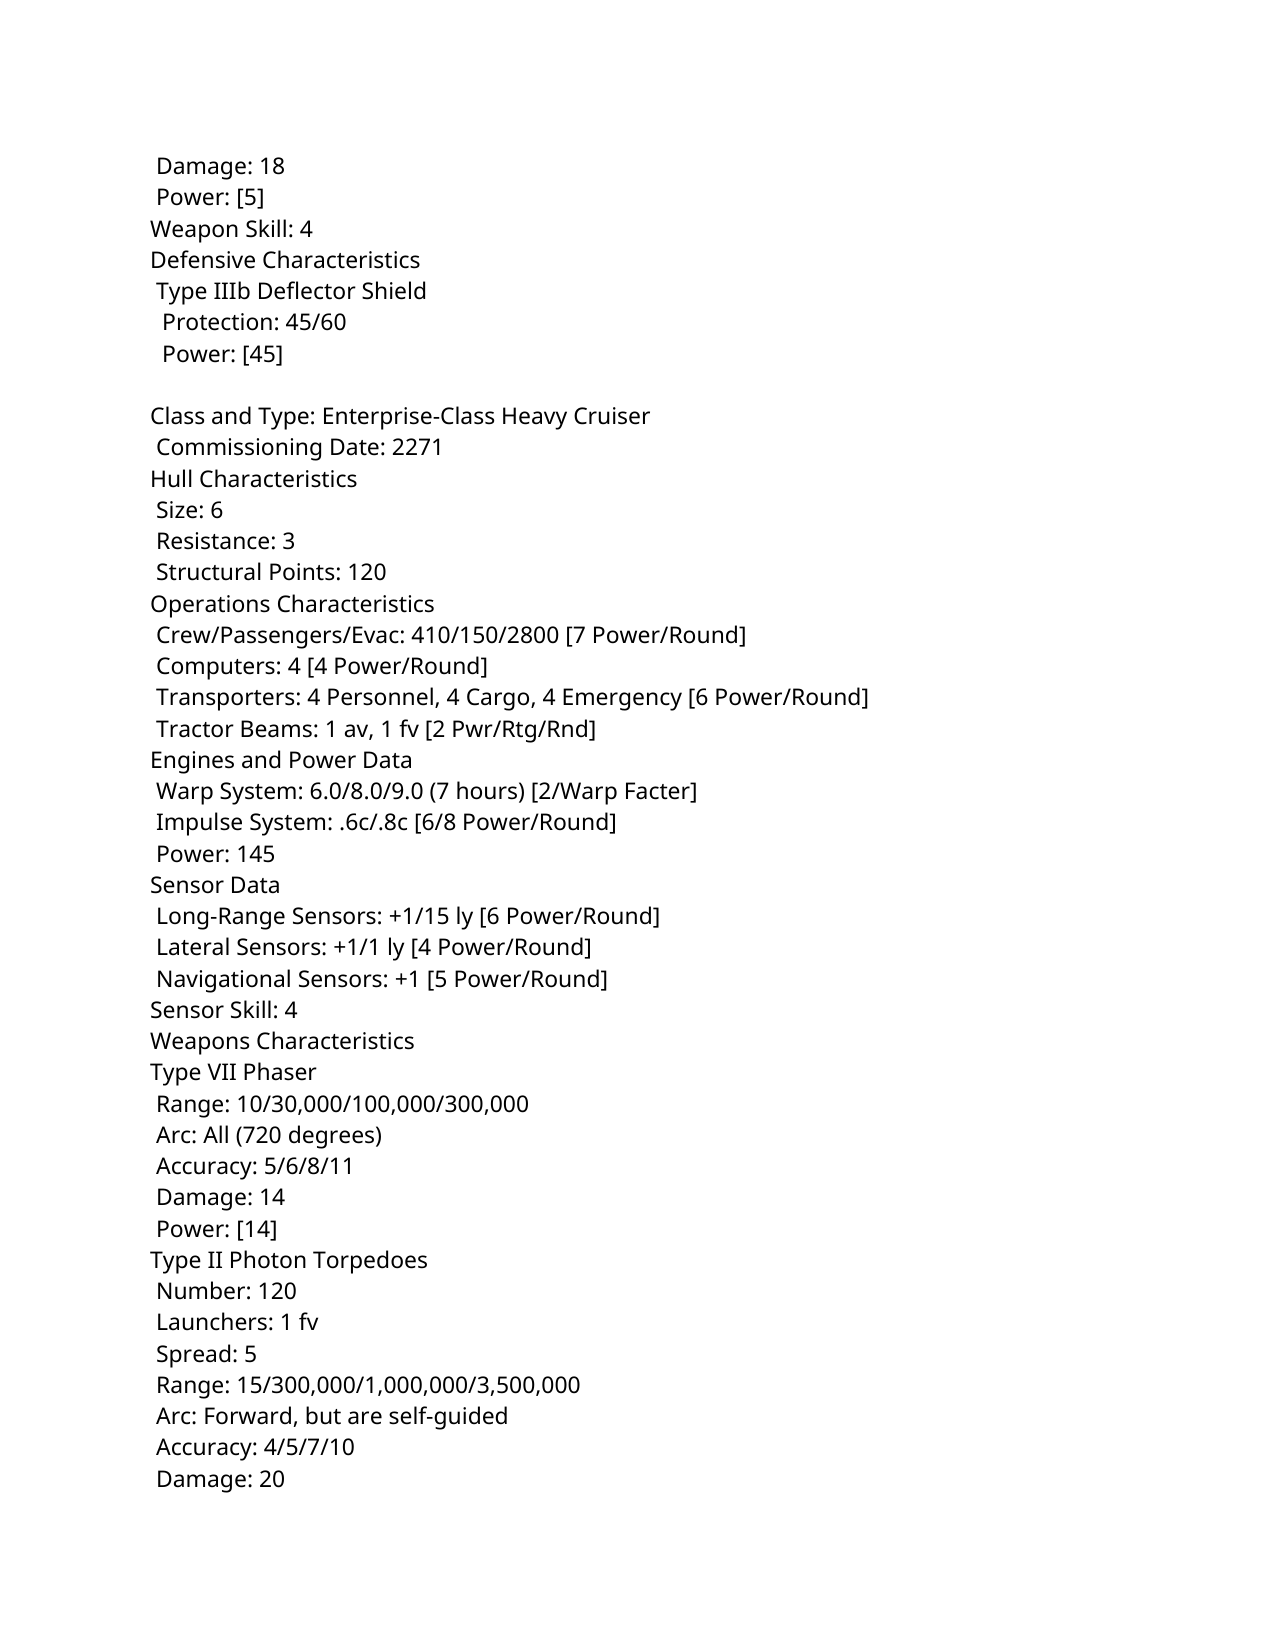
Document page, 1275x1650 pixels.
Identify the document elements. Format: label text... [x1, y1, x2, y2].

text Lateral Sensors: +1/1 ly [4 Power/Round] [150, 931, 1125, 962]
text Number: 120 [150, 1275, 1125, 1306]
text Damage: 18 [150, 150, 1125, 181]
text Impulse System: .6c/.8c [6/8 Power/Round] [150, 806, 1125, 837]
text Power: [14] [150, 1212, 1125, 1244]
text Engines and Power Data [150, 744, 1125, 775]
text Commissioning Date: 2271 [150, 431, 1125, 462]
text Operations Characteristics [150, 587, 1125, 619]
text Damage: 14 [150, 1181, 1125, 1212]
text Damage: 20 [150, 1462, 1125, 1494]
text Power: 145 [150, 837, 1125, 869]
text Accuracy: 5/6/8/11 [150, 1150, 1125, 1181]
text Resistance: 3 [150, 525, 1125, 556]
text Transporters: 4 Personnel, 4 Cargo, 4 Emergency [6 Power/Round] [150, 681, 1125, 712]
text Warp System: 6.0/8.0/9.0 (7 hours) [2/Warp Facter] [150, 775, 1125, 806]
text Power: [5] [150, 181, 1125, 212]
text Type IIIb Deflector Shield [150, 275, 1125, 306]
text Spread: 5 [150, 1337, 1125, 1369]
text Range: 15/300,000/1,000,000/3,500,000 [150, 1369, 1125, 1400]
text Defensive Characteristics [150, 244, 1125, 275]
text Crew/Passengers/Evac: 410/150/2800 [7 Power/Round] [150, 619, 1125, 650]
text Weapon Skill: 4 [150, 212, 1125, 244]
text Arc: All (720 degrees) [150, 1119, 1125, 1150]
text Sensor Data [150, 869, 1125, 900]
text Type VII Phaser [150, 1056, 1125, 1087]
text Sensor Skill: 4 [150, 994, 1125, 1025]
text Size: 6 [150, 494, 1125, 525]
text Protection: 45/60 [150, 306, 1125, 337]
text Computers: 4 [4 Power/Round] [150, 650, 1125, 681]
text Accuracy: 4/5/7/10 [150, 1431, 1125, 1462]
text Type II Photon Torpedoes [150, 1244, 1125, 1275]
text Hull Characteristics [150, 462, 1125, 494]
text Structural Points: 120 [150, 556, 1125, 587]
text Class and Type: Enterprise-Class Heavy Cruiser [150, 400, 1125, 431]
text Weapons Characteristics [150, 1025, 1125, 1056]
text Launchers: 1 fv [150, 1306, 1125, 1337]
text Range: 10/30,000/100,000/300,000 [150, 1087, 1125, 1119]
text Power: [45] [150, 337, 1125, 369]
text Navigational Sensors: +1 [5 Power/Round] [150, 962, 1125, 994]
text Tractor Beams: 1 av, 1 fv [2 Pwr/Rtg/Rnd] [150, 712, 1125, 744]
text Long-Range Sensors: +1/15 ly [6 Power/Round] [150, 900, 1125, 931]
text Arc: Forward, but are self-guided [150, 1400, 1125, 1431]
